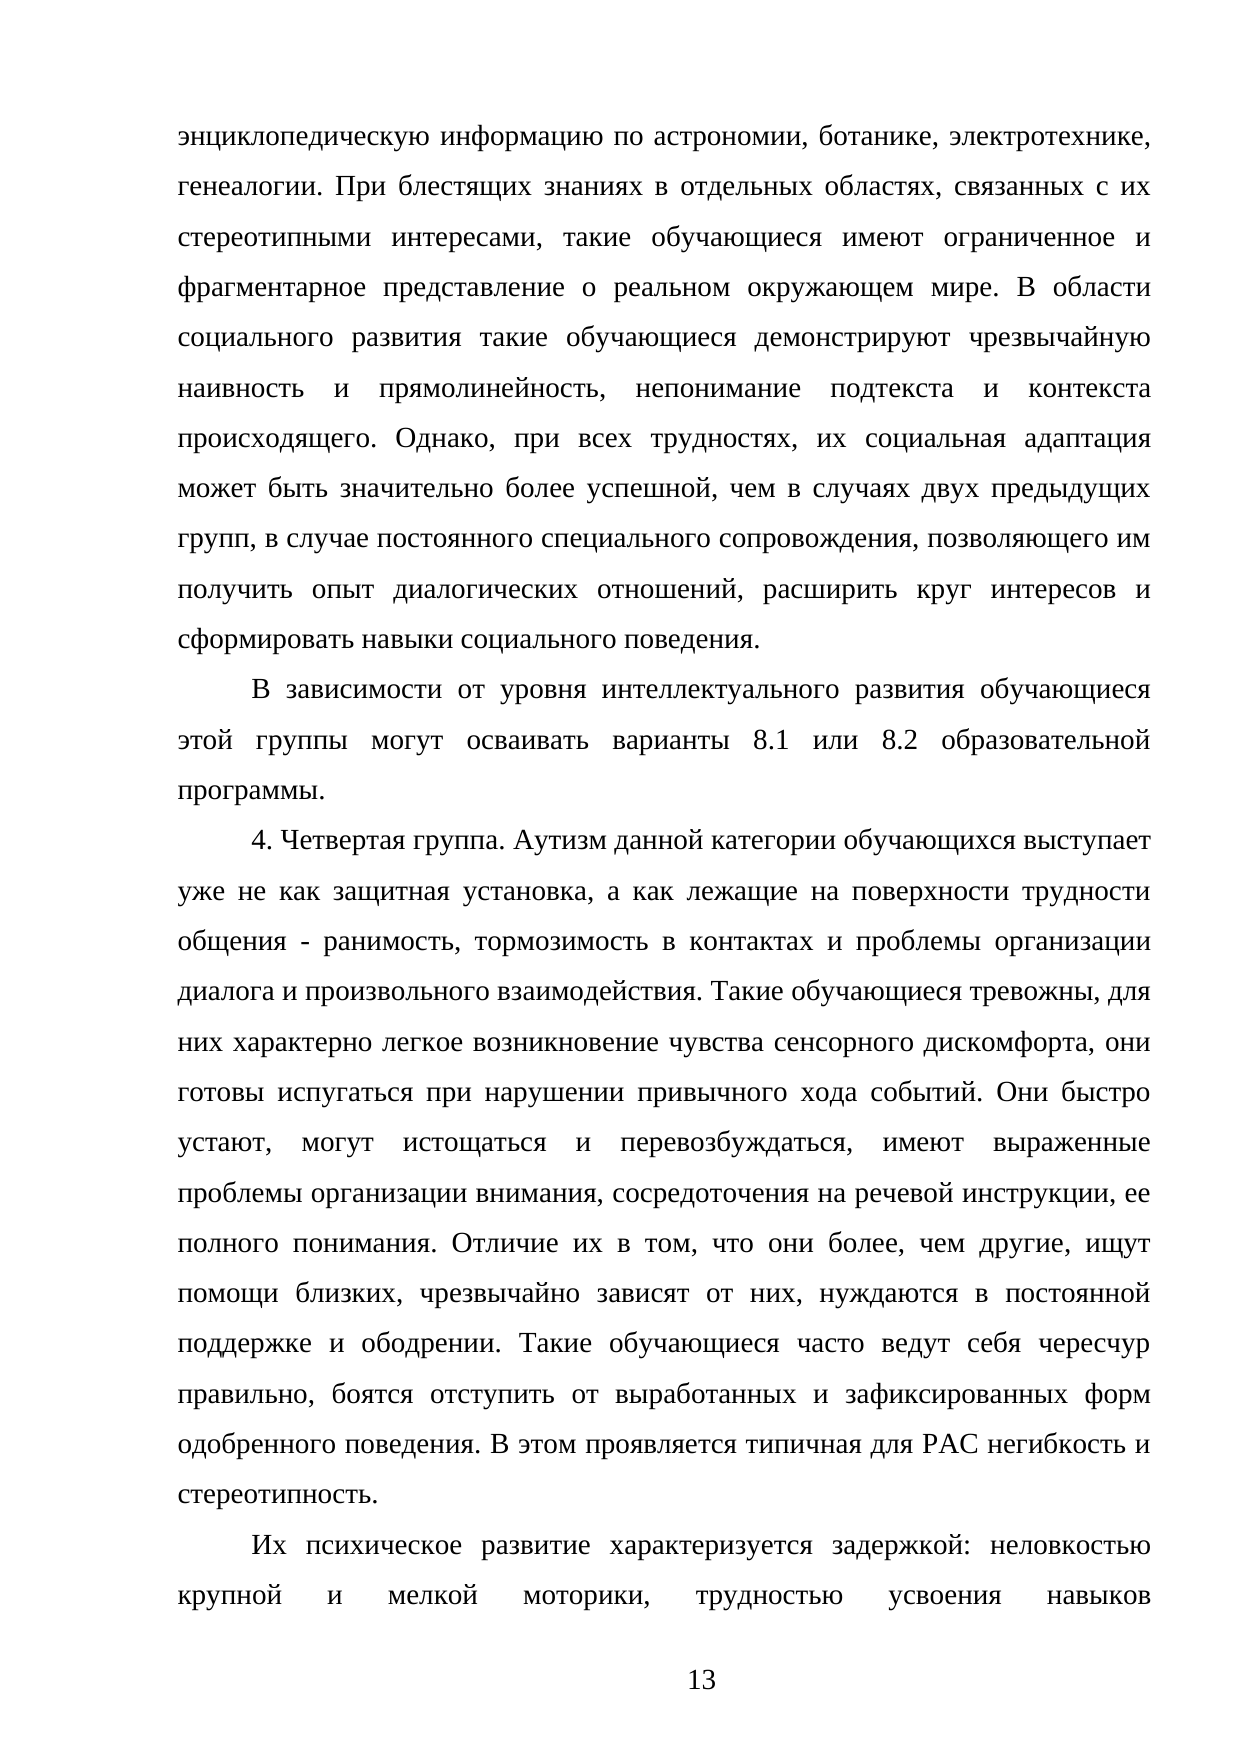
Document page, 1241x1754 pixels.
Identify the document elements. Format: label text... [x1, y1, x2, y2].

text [177, 1527, 1152, 1611]
text 4. Четвертая группа. Аутизм данной категории обучающихся выступает уже не как защитная установка, а как лежащие на поверхности трудности общения - ранимость, тормозимость в контактах и проблемы организации диалога и произвольного взаимодействия. Такие обучающиеся тревожны, для них характерно легкое возникновение чувства сенсорного дискомфорта, они готовы испугаться при нарушении привычного хода событий. Они быстро устают, могут истощаться и перевозбуждаться, имеют выраженные проблемы организации внимания, сосредоточения на речевой инструкции, ее полного понимания. Отличие их в том, что они более, чем другие, ищут помощи близких, чрезвычайно зависят от них, нуждаются в постоянной поддержке и ободрении. Такие обучающиеся часто ведут себя чересчур правильно, боятся отступить от выработанных и зафиксированных форм одобренного поведения. В этом проявляется типичная для РАС негибкость и стереотипность. [177, 822, 1152, 1510]
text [177, 118, 1152, 655]
text В зависимости от уровня интеллектуального развития обучающиеся этой группы могут осваивать варианты 8.1 или 8.2 образовательной программы. [177, 672, 1152, 806]
